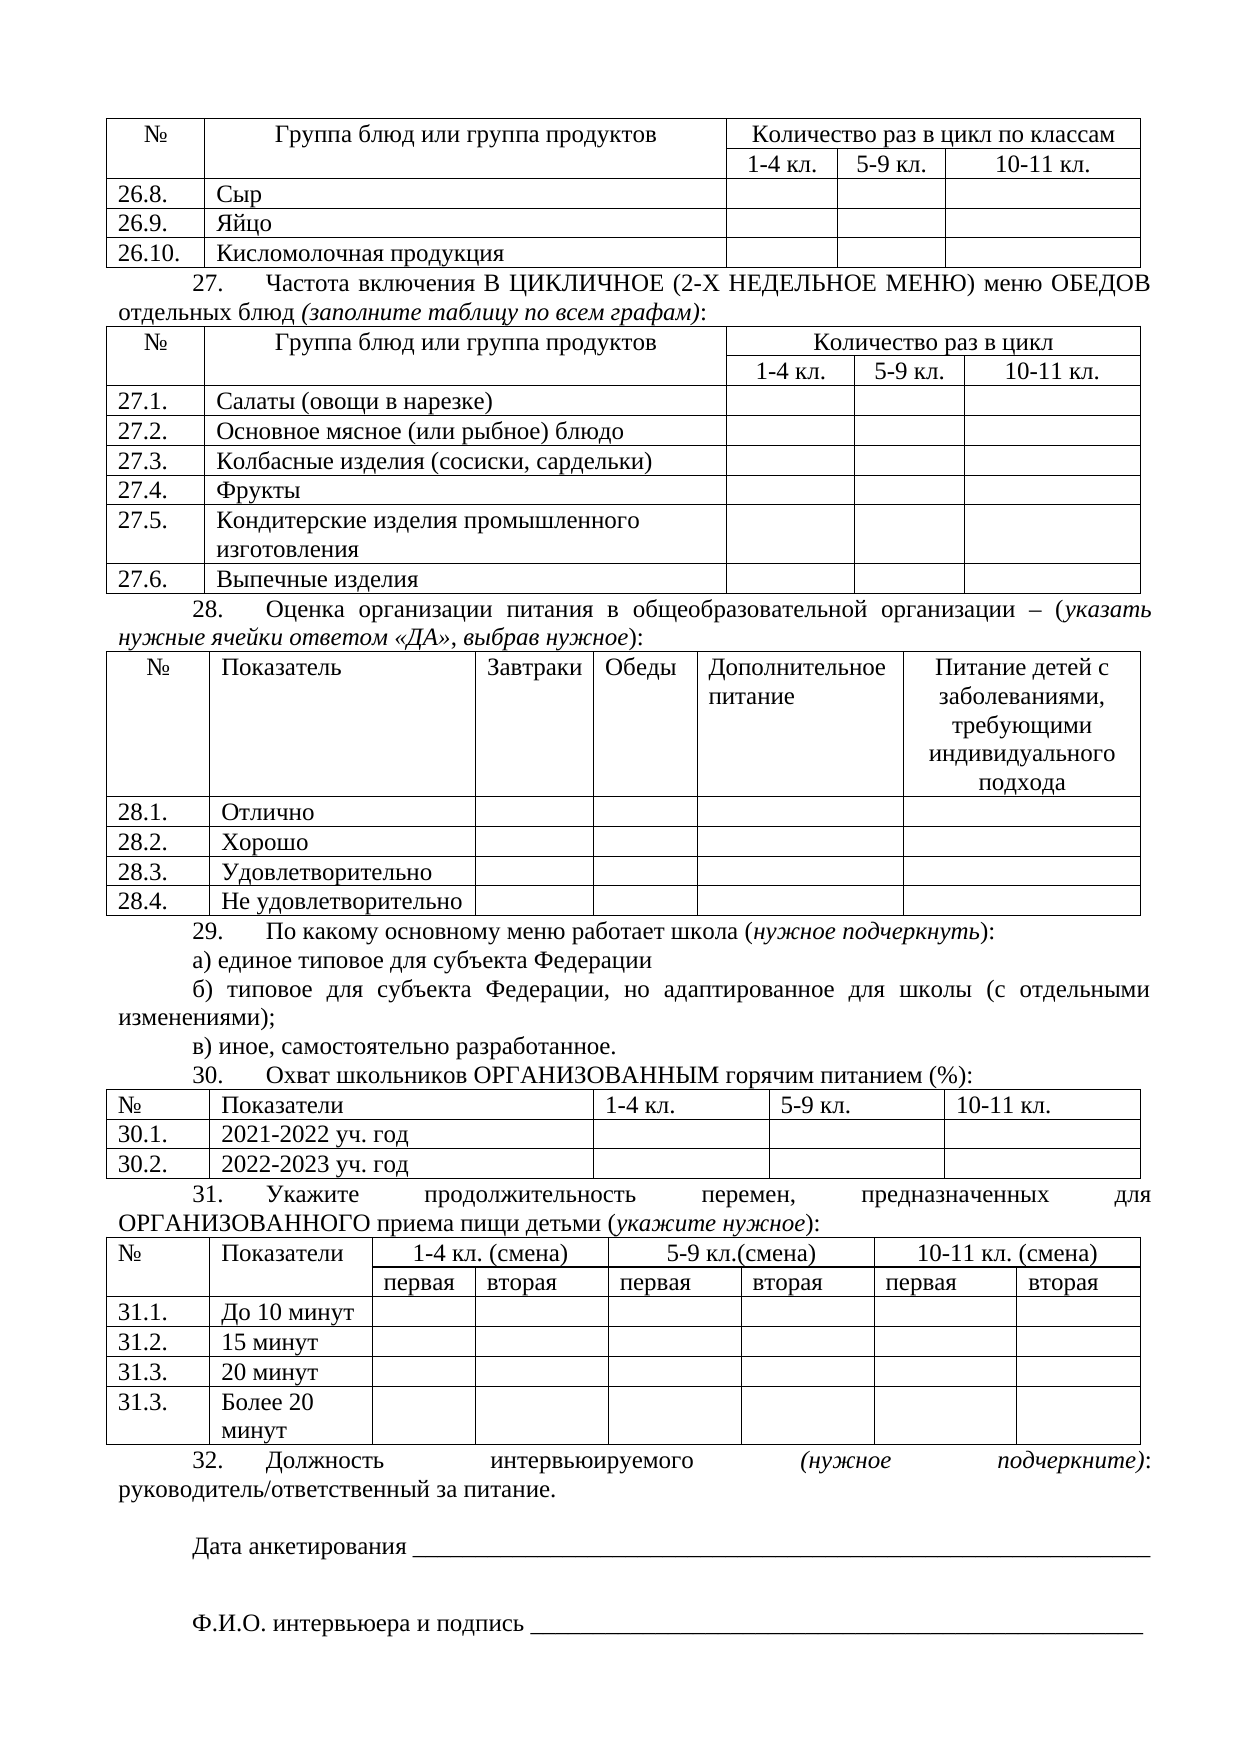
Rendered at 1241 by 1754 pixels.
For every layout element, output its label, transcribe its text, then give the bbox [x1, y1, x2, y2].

table_cell [594, 1149, 769, 1178]
table_cell [476, 1327, 608, 1356]
table_cell [965, 386, 1140, 415]
table_cell [698, 797, 903, 826]
table_cell [904, 886, 1140, 915]
table_header 10-11 кл. (смена) [875, 1238, 1140, 1266]
table_cell [476, 886, 593, 915]
table_cell [727, 386, 854, 415]
table_cell [727, 238, 837, 267]
table_cell [904, 857, 1140, 885]
list Частота включения В ЦИКЛИЧНОЕ (2-Х НЕДЕЛЬНОЕ МЕНЮ) меню ОБЕДОВ отдельных блюд (заполните таблицу по всем графам): [118, 268, 1152, 326]
table_cell 27.1. [107, 386, 204, 415]
table_cell 1-4 кл. [727, 149, 837, 178]
table_cell Более 20 минут [210, 1387, 372, 1444]
table_cell [742, 1357, 874, 1386]
table_cell [476, 797, 593, 826]
table_header Группа блюд или группа продуктов [205, 119, 726, 178]
table_cell Колбасные изделия (сосиски, сардельки) [205, 446, 726, 474]
table_cell [476, 857, 593, 885]
table_cell [1017, 1357, 1140, 1386]
table_header 5-9 кл. [770, 1090, 944, 1118]
table_cell [770, 1120, 944, 1148]
table_cell [946, 238, 1140, 267]
table_cell 31.3. [107, 1357, 209, 1386]
table_header 1-4 кл. (смена) [373, 1238, 608, 1266]
table_cell [476, 1297, 608, 1326]
table_cell [855, 416, 964, 445]
table_cell [838, 209, 945, 237]
table_cell Кондитерские изделия промышленного изготовления [205, 505, 726, 563]
table_cell [476, 1357, 608, 1386]
list По какому основному меню работает школа (нужное подчеркнуть): [118, 916, 1152, 945]
table_header Обеды [594, 652, 697, 796]
table_cell [476, 827, 593, 856]
table_cell [373, 1297, 475, 1326]
text б) типовое для субъекта Федерации, но адаптированное для школы (с отдельными изменениями); [118, 974, 1152, 1031]
table_cell [904, 827, 1140, 856]
table_cell Сыр [205, 179, 726, 207]
table_header № [107, 1090, 209, 1118]
table_cell [594, 797, 697, 826]
table_cell [875, 1387, 1016, 1444]
table_cell [698, 827, 903, 856]
table_cell [742, 1297, 874, 1326]
table_cell [855, 505, 964, 563]
table_cell 15 минут [210, 1327, 372, 1356]
table_header № [107, 327, 204, 385]
table_cell 5-9 кл. [855, 356, 964, 385]
table_cell 31.1. [107, 1297, 209, 1326]
table_cell Удовлетворительно [210, 857, 475, 885]
table_header Питание детей с заболеваниями, требующими индивидуального подхода [904, 652, 1140, 796]
list Охват школьников ОРГАНИЗОВАННЫМ горячим питанием (%): [118, 1060, 1152, 1089]
table_cell [855, 564, 964, 593]
table_cell [875, 1357, 1016, 1386]
table_header Показатели [210, 1090, 593, 1118]
table_cell [855, 446, 964, 474]
table_cell 27.6. [107, 564, 204, 593]
table_cell До 10 минут [210, 1297, 372, 1326]
table_cell [1017, 1327, 1140, 1356]
table_cell 1-4 кл. [727, 356, 854, 385]
table_cell Основное мясное (или рыбное) блюдо [205, 416, 726, 445]
table_cell [373, 1387, 475, 1444]
table_header Показатель [210, 652, 475, 796]
table_header Дополнительное питание [698, 652, 903, 796]
table_header 1-4 кл. [594, 1090, 769, 1118]
table_cell первая [373, 1268, 475, 1296]
table_cell [965, 416, 1140, 445]
table_cell 28.1. [107, 797, 209, 826]
text в) иное, самостоятельно разработанное. [118, 1031, 1152, 1060]
table_header № [107, 1238, 209, 1296]
table_cell [904, 797, 1140, 826]
table_header 5-9 кл.(смена) [609, 1238, 874, 1266]
table_header Завтраки [476, 652, 593, 796]
table_cell [945, 1120, 1140, 1148]
table_cell 10-11 кл. [965, 356, 1140, 385]
table_cell [965, 446, 1140, 474]
table_header Группа блюд или группа продуктов [205, 327, 726, 385]
table_cell 2022-2023 уч. год [210, 1149, 593, 1178]
table_cell 26.10. [107, 238, 204, 267]
table_cell первая [609, 1268, 741, 1296]
table_cell Кисломолочная продукция [205, 238, 726, 267]
table_header Количество раз в цикл [727, 327, 1140, 355]
table_cell Отлично [210, 797, 475, 826]
table_cell 28.3. [107, 857, 209, 885]
table_cell Яйцо [205, 209, 726, 237]
table_cell Не удовлетворительно [210, 886, 475, 915]
table_cell [855, 476, 964, 504]
list Должность интервьюируемого (нужное подчеркните): руководитель/ответственный за питание. [118, 1445, 1152, 1503]
table_cell [945, 1149, 1140, 1178]
table_cell [742, 1387, 874, 1444]
table_cell [965, 476, 1140, 504]
table_cell вторая [742, 1268, 874, 1296]
table_cell 10-11 кл. [946, 149, 1140, 178]
table_cell 30.1. [107, 1120, 209, 1148]
text Ф.И.О. интервьюера и подпись _________________________________________________ [118, 1608, 1152, 1637]
table_cell 31.3. [107, 1387, 209, 1444]
table_cell [742, 1327, 874, 1356]
table_header № [107, 652, 209, 796]
list Укажите продолжительность перемен, предназначенных для ОРГАНИЗОВАННОГО приема пищи детьми (укажите нужное): [118, 1179, 1152, 1237]
table_cell [594, 857, 697, 885]
table_cell Хорошо [210, 827, 475, 856]
table_header Количество раз в цикл по классам [727, 119, 1140, 148]
table_cell 5-9 кл. [838, 149, 945, 178]
table_cell 27.3. [107, 446, 204, 474]
table_cell [727, 209, 837, 237]
table_cell [727, 416, 854, 445]
table_header 10-11 кл. [945, 1090, 1140, 1118]
table_cell вторая [476, 1268, 608, 1296]
table_cell Салаты (овощи в нарезке) [205, 386, 726, 415]
table_cell [698, 886, 903, 915]
table_cell [476, 1387, 608, 1444]
table_header № [107, 119, 204, 178]
table_cell [609, 1327, 741, 1356]
table_cell [727, 505, 854, 563]
table_cell Выпечные изделия [205, 564, 726, 593]
table_cell вторая [1017, 1268, 1140, 1296]
table_cell 28.4. [107, 886, 209, 915]
table_cell [838, 238, 945, 267]
table_cell [838, 179, 945, 207]
text а) единое типовое для субъекта Федерации [118, 945, 1152, 974]
table_cell 20 минут [210, 1357, 372, 1386]
table_cell [373, 1327, 475, 1356]
table_cell 27.2. [107, 416, 204, 445]
table_cell первая [875, 1268, 1016, 1296]
table_cell [1017, 1297, 1140, 1326]
table_cell 27.4. [107, 476, 204, 504]
table_cell Фрукты [205, 476, 726, 504]
table_cell [965, 505, 1140, 563]
table_cell [594, 1120, 769, 1148]
table_cell [609, 1387, 741, 1444]
table_header Показатели [210, 1238, 372, 1296]
table_cell [770, 1149, 944, 1178]
table_cell [609, 1357, 741, 1386]
table_cell [946, 179, 1140, 207]
table_cell 26.8. [107, 179, 204, 207]
table_cell 27.5. [107, 505, 204, 563]
table_cell [875, 1327, 1016, 1356]
table_cell [373, 1357, 475, 1386]
table_cell [946, 209, 1140, 237]
table_cell [698, 857, 903, 885]
table_cell 2021-2022 уч. год [210, 1120, 593, 1148]
table_cell [875, 1297, 1016, 1326]
table_cell [855, 386, 964, 415]
table_cell [727, 564, 854, 593]
table_cell [1017, 1387, 1140, 1444]
table_cell [727, 476, 854, 504]
table_cell 31.2. [107, 1327, 209, 1356]
table_cell 26.9. [107, 209, 204, 237]
table_cell 30.2. [107, 1149, 209, 1178]
table_cell [609, 1297, 741, 1326]
list Оценка организации питания в общеобразовательной организации – (указать нужные ячейки ответом «ДА», выбрав нужное): [118, 594, 1152, 651]
table_cell [727, 179, 837, 207]
table_cell 28.2. [107, 827, 209, 856]
table_cell [594, 827, 697, 856]
text Дата анкетирования ___________________________________________________________ [118, 1531, 1152, 1560]
table_cell [965, 564, 1140, 593]
table_cell [594, 886, 697, 915]
table_cell [727, 446, 854, 474]
